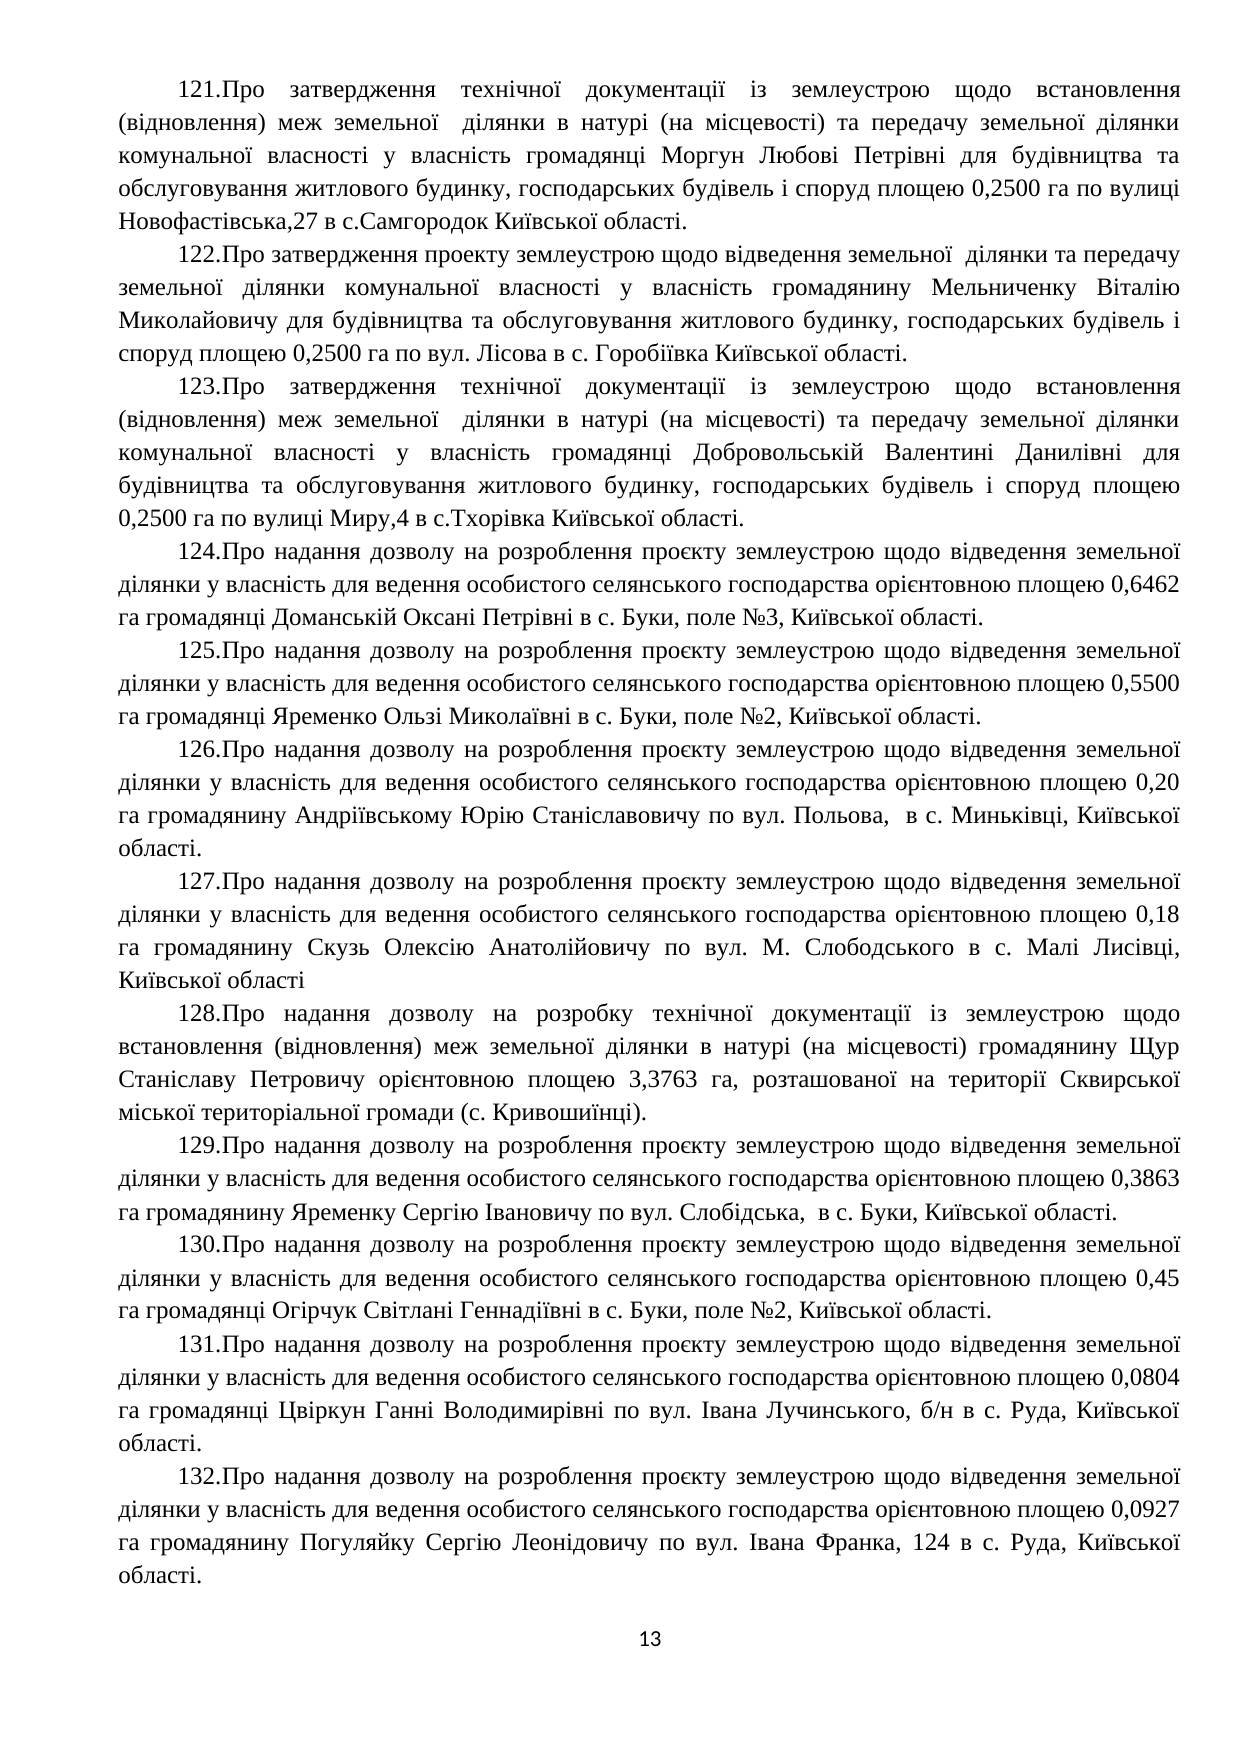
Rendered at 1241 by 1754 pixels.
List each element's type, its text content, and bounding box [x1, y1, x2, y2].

list Про надання дозволу на розроблення проєкту землеустрою щодо відведення земельної ділянки у власність для ведення особистого селянського господарства орієнтовною площею 0,18 га громадянину Скузь Олексію Анатолійовичу по вул. М. Слободського в с. Малі Лисівці, Київської області [118, 866, 1181, 994]
list Про надання дозволу на розроблення проєкту землеустрою щодо відведення земельної ділянки у власність для ведення особистого селянського господарства орієнтовною площею 0,45 га громадянці Огірчук Світлані Геннадіївні в с. Буки, поле №2, Київської області. [118, 1229, 1181, 1324]
list Про надання дозволу на розробку технічної документації із землеустрою щодо встановлення (відновлення) меж земельної ділянки в натурі (на місцевості) громадянину Щур Станіславу Петровичу орієнтовною площею 3,3763 га, розташованої на території Сквирської міської територіальної громади (с. Кривошиїнці). [118, 998, 1181, 1126]
list Про надання дозволу на розроблення проєкту землеустрою щодо відведення земельної ділянки у власність для ведення особистого селянського господарства орієнтовною площею 0,0927 га громадянину Погуляйку Сергію Леонідовичу по вул. Івана Франка, 124 в с. Руда, Київської області. [118, 1461, 1181, 1588]
list Про надання дозволу на розроблення проєкту землеустрою щодо відведення земельної ділянки у власність для ведення особистого селянського господарства орієнтовною площею 0,20 га громадянину Андріївському Юрію Станіславовичу по вул. Польова, в с. Миньківці, Київської області. [118, 734, 1181, 862]
list Про надання дозволу на розроблення проєкту землеустрою щодо відведення земельної ділянки у власність для ведення особистого селянського господарства орієнтовною площею 0,3863 га громадянину Яременку Сергію Івановичу по вул. Слобідська, в с. Буки, Київської області. [118, 1131, 1181, 1225]
list Про затвердження технічної документації із землеустрою щодо встановлення (відновлення) меж земельної ділянки в натурі (на місцевості) та передачу земельної ділянки комунальної власності у власність громадянці Добровольській Валентині Данилівні для будівництва та обслуговування житлового будинку, господарських будівель і споруд площею 0,2500 га по вулиці Миру,4 в с.Тхорівка Київської області. [118, 371, 1181, 532]
list Про затвердження проекту землеустрою щодо відведення земельної ділянки та передачу земельної ділянки комунальної власності у власність громадянину Мельниченку Віталію Миколайовичу для будівництва та обслуговування житлового будинку, господарських будівель і споруд площею 0,2500 га по вул. Лісова в с. Горобіївка Київської області. [118, 239, 1181, 367]
list Про надання дозволу на розроблення проєкту землеустрою щодо відведення земельної ділянки у власність для ведення особистого селянського господарства орієнтовною площею 0,5500 га громадянці Яременко Ользі Миколаївні в с. Буки, поле №2, Київської області. [118, 635, 1181, 730]
list Про надання дозволу на розроблення проєкту землеустрою щодо відведення земельної ділянки у власність для ведення особистого селянського господарства орієнтовною площею 0,6462 га громадянці Доманській Оксані Петрівні в с. Буки, поле №3, Київської області. [118, 536, 1181, 631]
list Про надання дозволу на розроблення проєкту землеустрою щодо відведення земельної ділянки у власність для ведення особистого селянського господарства орієнтовною площею 0,0804 га громадянці Цвіркун Ганні Володимирівні по вул. Івана Лучинського, б/н в с. Руда, Київської області. [118, 1329, 1181, 1456]
list Про затвердження технічної документації із землеустрою щодо встановлення (відновлення) меж земельної ділянки в натурі (на місцевості) та передачу земельної ділянки комунальної власності у власність громадянці Моргун Любові Петрівні для будівництва та обслуговування житлового будинку, господарських будівель і споруд площею 0,2500 га по вулиці Новофастівська,27 в с.Самгородок Київської області. [118, 74, 1181, 235]
